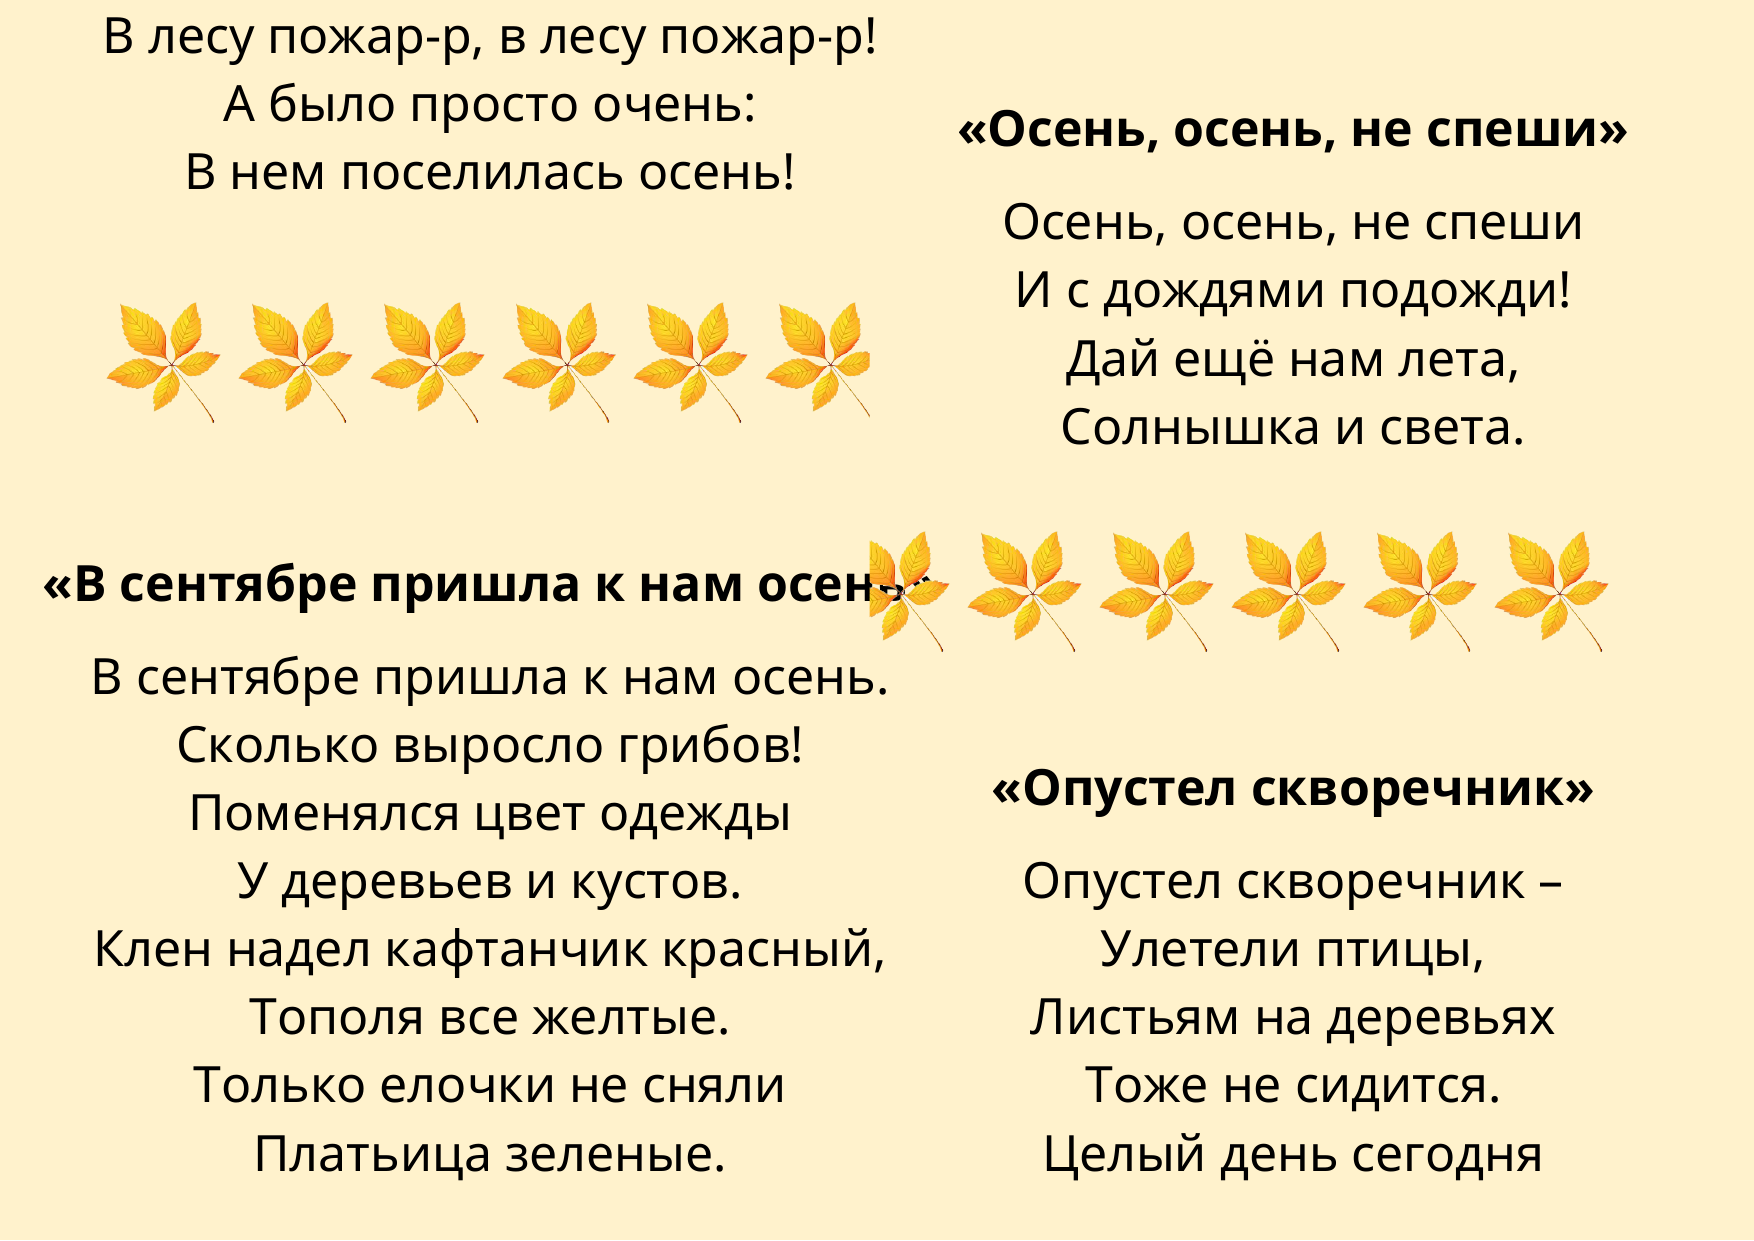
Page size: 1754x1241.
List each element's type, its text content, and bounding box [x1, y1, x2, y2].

text У деревьев и кустов. [29, 845, 869, 913]
text В лесу пожар-р, в лесу пожар-р! [29, 0, 870, 68]
text Улетели птицы, [869, 913, 1754, 981]
text Платьица зеленые. [29, 1117, 869, 1186]
text «Опустел скворечник» [869, 752, 1754, 820]
text И с дождями подожди! [869, 254, 1754, 322]
picture [103, 297, 870, 430]
text В нем поселилась осень! [29, 136, 870, 204]
text Поменялся цвет одежды [29, 777, 870, 845]
text В сентябре пришла к нам осень. [29, 641, 870, 709]
text Листьям на деревьях [869, 981, 1754, 1049]
text Дай ещё нам лета, [870, 322, 1754, 391]
text «В сентябре пришла к нам осень» [29, 547, 869, 616]
picture [869, 526, 1624, 659]
text Тоже не сидится. [869, 1049, 1754, 1117]
text А было просто очень: [29, 68, 870, 136]
text «Осень, осень, не спеши» [869, 93, 1754, 161]
text Сколько выросло грибов! [29, 709, 870, 777]
text Целый день сегодня [869, 1117, 1754, 1186]
text Солнышка и света. [869, 391, 1754, 459]
text Тополя все желтые. [29, 981, 869, 1049]
text Опустел скворечник – [869, 845, 1754, 913]
text Клен надел кафтанчик красный, [29, 913, 869, 981]
text Только елочки не сняли [29, 1049, 869, 1117]
text Осень, осень, не спеши [869, 186, 1754, 254]
